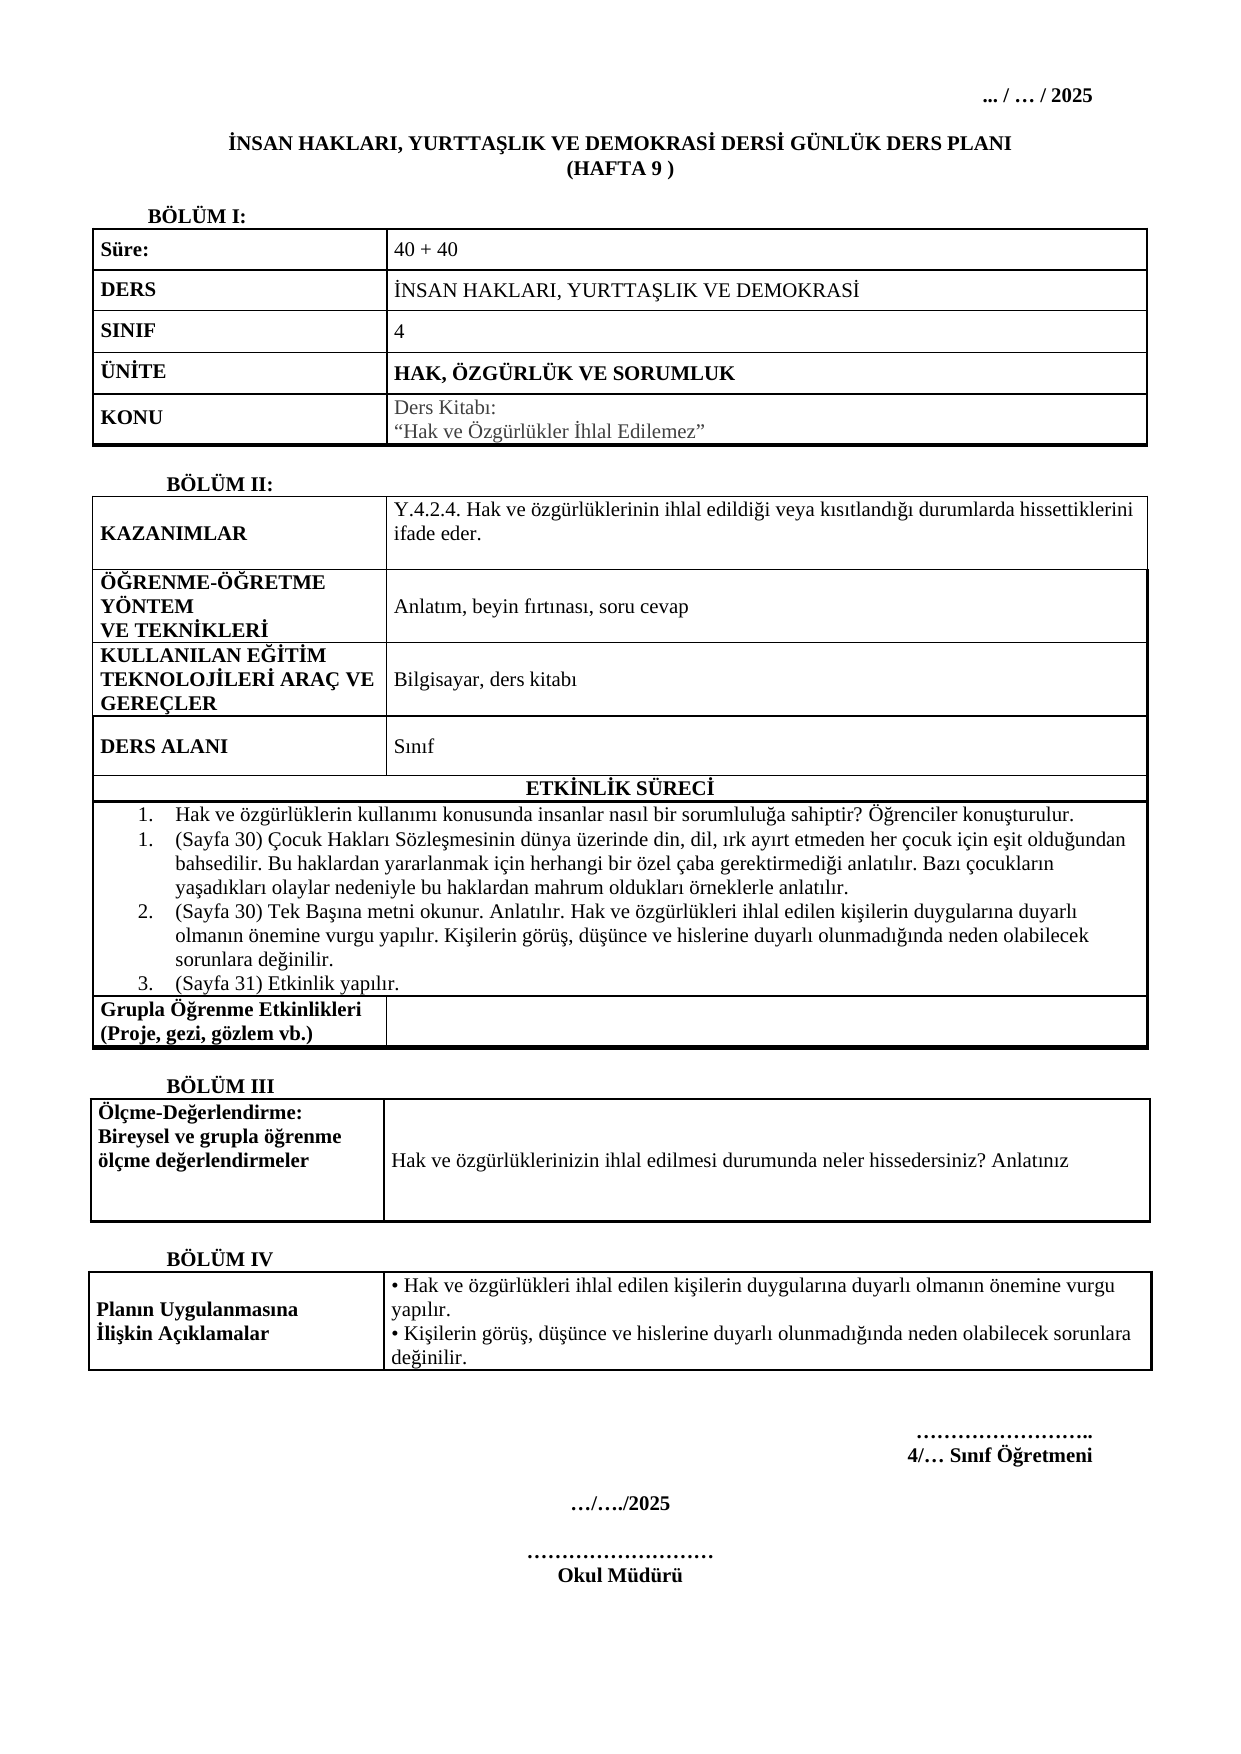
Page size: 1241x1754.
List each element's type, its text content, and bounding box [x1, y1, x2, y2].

text ……………………… [148, 1539, 1093, 1563]
table_header Y.4.2.4. Hak ve özgürlüklerinin ihlal edildiği veya kısıtlandığı durumlarda hissettiklerini ifade eder. [387, 497, 1147, 569]
table_cell Hak ve özgürlüklerin kullanımı konusunda insanlar nasıl bir sorumluluğa sahiptir? Öğrenciler konuşturulur. (Sayfa 30) Çocuk Hakları Sözleşmesinin dünya üzerinde din, dil, ırk ayırt etmeden her çocuk için eşit olduğundan bahsedilir. Bu haklardan yararlanmak için herhangi bir özel çaba gerektirmediği anlatılır. Bazı çocukların yaşadıkları olaylar nedeniyle bu haklardan mahrum oldukları örneklerle anlatılır. (Sayfa 30) Tek Başına metni okunur. Anlatılır. Hak ve özgürlükleri ihlal edilen kişilerin duygularına duyarlı olmanın önemine vurgu yapılır. Kişilerin görüş, düşünce ve hislerine duyarlı olunmadığında neden olabilecek sorunlara değinilir. (Sayfa 31) Etkinlik yapılır. [94, 803, 1146, 995]
text …………………….. [148, 1419, 1093, 1443]
table_cell 4 [388, 311, 1146, 352]
table_cell Sınıf [387, 717, 1146, 775]
table_cell HAK, ÖZGÜRLÜK VE SORUMLUK [388, 353, 1146, 393]
table_cell ÖĞRENME-ÖĞRETME YÖNTEM VE TEKNİKLERİ [93, 570, 386, 642]
table_header Süre: [94, 230, 386, 269]
table_cell KONU [94, 395, 386, 443]
table_cell [387, 997, 1146, 1045]
table_cell ETKİNLİK SÜRECİ [94, 776, 1146, 800]
subtitle BÖLÜM IV [148, 1246, 1093, 1271]
subtitle BÖLÜM III [148, 1074, 1093, 1098]
text BÖLÜM II: [148, 471, 1093, 496]
table_header 40 + 40 [388, 230, 1146, 269]
table_cell KULLANILAN EĞİTİM TEKNOLOJİLERİ ARAÇ VE GEREÇLER [93, 643, 386, 715]
table_cell SINIF [94, 311, 386, 352]
table_header KAZANIMLAR [93, 497, 386, 569]
table_header Planın Uygulanmasına İlişkin Açıklamalar [90, 1273, 383, 1369]
table_cell DERS ALANI [94, 717, 386, 775]
table_cell Anlatım, beyin fırtınası, soru cevap [387, 570, 1146, 642]
text Okul Müdürü [148, 1563, 1093, 1587]
table_header • Hak ve özgürlükleri ihlal edilen kişilerin duygularına duyarlı olmanın önemine vurgu yapılır. • Kişilerin görüş, düşünce ve hislerine duyarlı olunmadığında neden olabilecek sorunlara değinilir. [385, 1273, 1150, 1369]
table_cell ÜNİTE [94, 353, 386, 393]
table_header Hak ve özgürlüklerinizin ihlal edilmesi durumunda neler hissedersiniz? Anlatınız [385, 1100, 1149, 1220]
table_cell Grupla Öğrenme Etkinlikleri (Proje, gezi, gözlem vb.) [94, 997, 386, 1045]
text …/…./2025 [148, 1491, 1093, 1515]
text İNSAN HAKLARI, YURTTAŞLIK VE DEMOKRASİ DERSİ GÜNLÜK DERS PLANI [148, 131, 1093, 155]
text (HAFTA 9 ) [148, 155, 1093, 179]
table_cell Ders Kitabı: “Hak ve Özgürlükler İhlal Edilemez” [388, 395, 1146, 443]
text 4/… Sınıf Öğretmeni [148, 1443, 1093, 1467]
table_cell İNSAN HAKLARI, YURTTAŞLIK VE DEMOKRASİ [388, 271, 1146, 310]
table_header Ölçme-Değerlendirme: Bireysel ve grupla öğrenme ölçme değerlendirmeler [92, 1100, 383, 1220]
table_cell Bilgisayar, ders kitabı [387, 643, 1146, 715]
table_cell DERS [94, 271, 386, 310]
text BÖLÜM I: [148, 203, 1093, 228]
text ... / … / 2025 [148, 83, 1093, 107]
